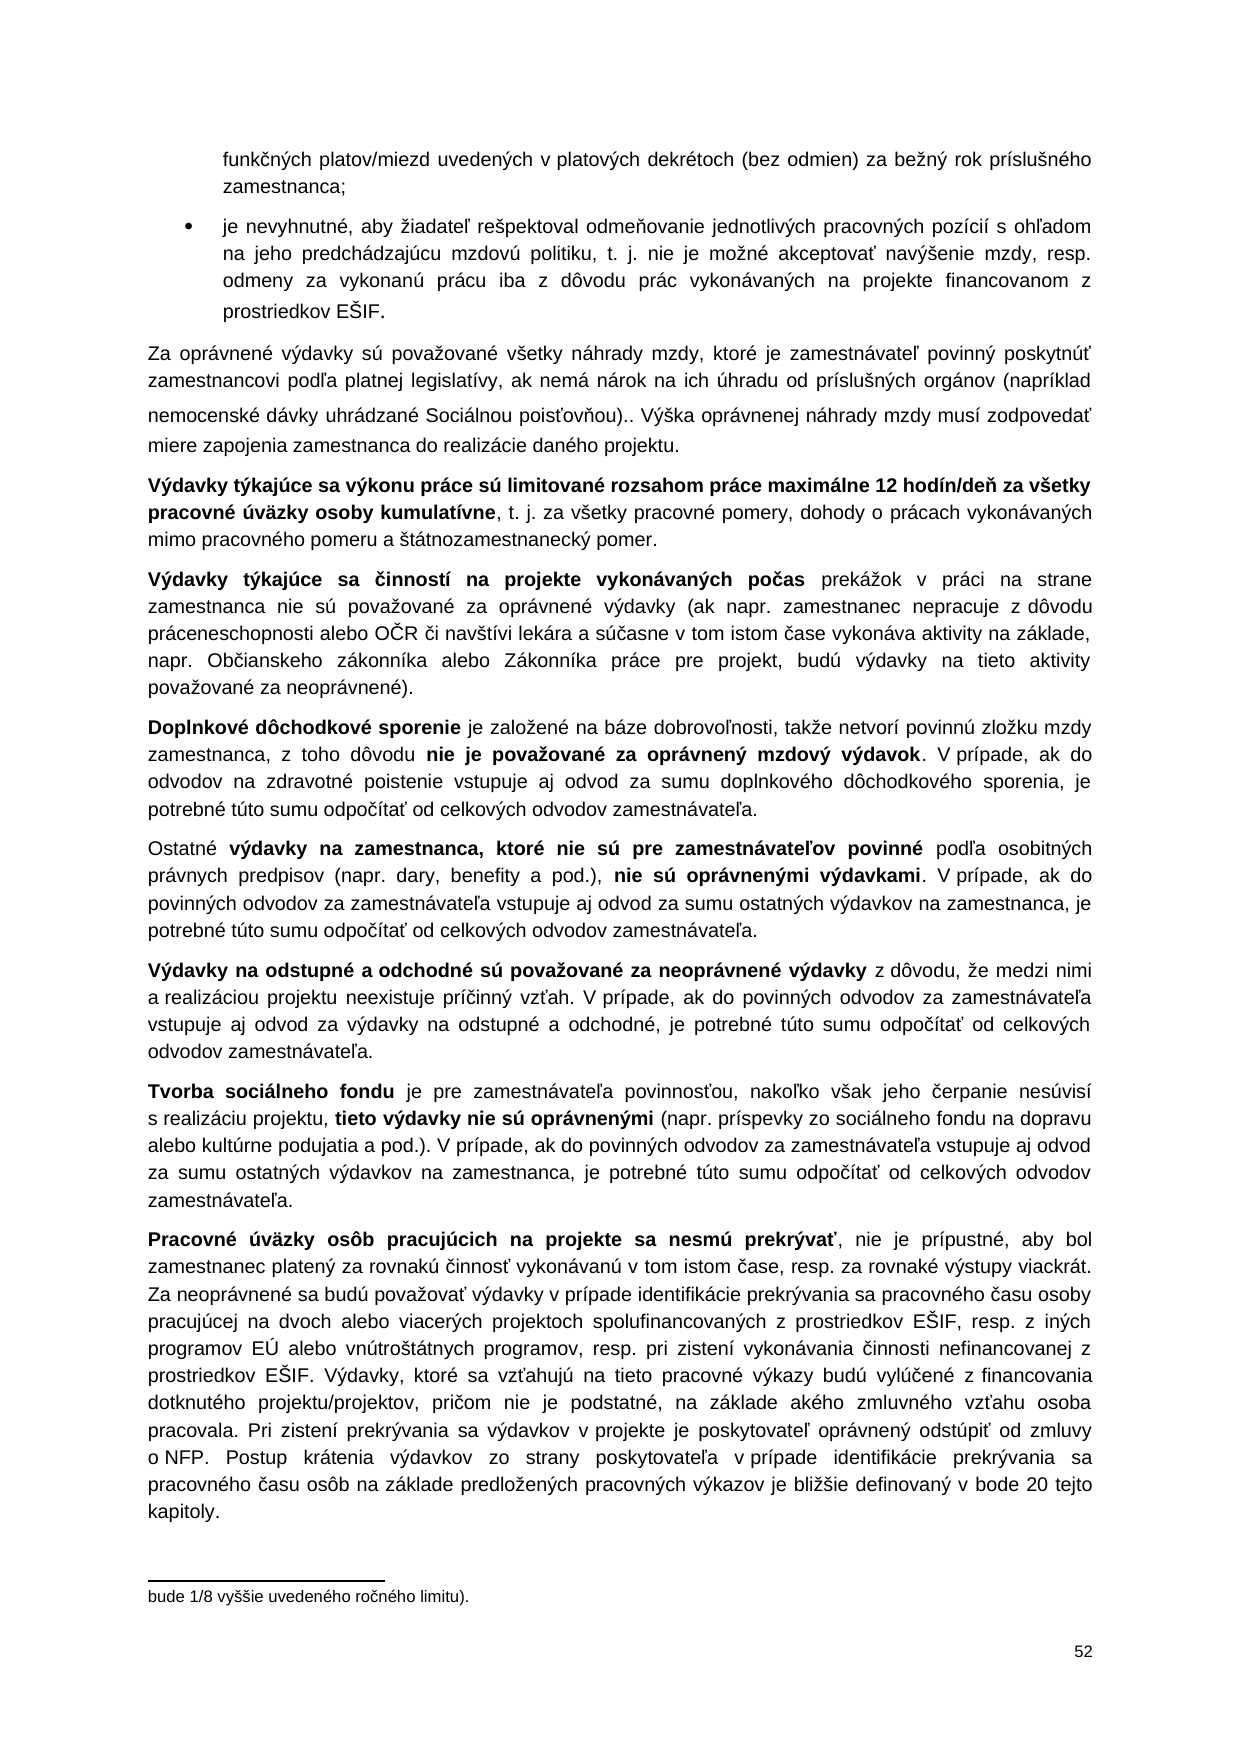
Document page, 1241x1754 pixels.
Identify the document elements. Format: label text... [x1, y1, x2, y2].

text Výdavky týkajúce sa výkonu práce sú limitované rozsahom práce maximálne 12 hodín/deň za všetky pracovné úväzky osoby kumulatívne, t. j. za všetky pracovné pomery, dohody o prácach vykonávaných mimo pracovného pomeru a štátnozamestnanecký pomer. [148, 473, 1092, 551]
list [185, 148, 1092, 198]
text Ostatné výdavky na zamestnanca, ktoré nie sú pre zamestnávateľov povinné podľa osobitných právnych predpisov (napr. dary, benefity a pod.), nie sú oprávnenými výdavkami. V prípade, ak do povinných odvodov za zamestnávateľa vstupuje aj odvod za sumu ostatných výdavkov na zamestnanca, je potrebné túto sumu odpočítať od celkových odvodov zamestnávateľa. [148, 837, 1092, 941]
list je nevyhnutné, aby žiadateľ rešpektoval odmeňovanie jednotlivých pracovných pozícií s ohľadom na jeho predchádzajúcu mzdovú politiku, t. j. nie je možné akceptovať navýšenie mzdy, resp. odmeny za vykonanú prácu iba z dôvodu prác vykonávaných na projekte financovanom z prostriedkov EŠIF. [185, 214, 1092, 324]
text Výdavky na odstupné a odchodné sú považované za neoprávnené výdavky z dôvodu, že medzi nimi a realizáciou projektu neexistuje príčinný vzťah. V prípade, ak do povinných odvodov za zamestnávateľa vstupuje aj odvod za výdavky na odstupné a odchodné, je potrebné túto sumu odpočítať od celkových odvodov zamestnávateľa. [148, 958, 1092, 1063]
text Doplnkové dôchodkové sporenie je založené na báze dobrovoľnosti, takže netvorí povinnú zložku mzdy zamestnanca, z toho dôvodu nie je považované za oprávnený mzdový výdavok. V prípade, ak do odvodov na zdravotné poistenie vstupuje aj odvod za sumu doplnkového dôchodkového sporenia, je potrebné túto sumu odpočítať od celkových odvodov zamestnávateľa. [148, 716, 1092, 820]
text Pracovné úväzky osôb pracujúcich na projekte sa nesmú prekrývať, nie je prípustné, aby bol zamestnanec platený za rovnakú činnosť vykonávanú v tom istom čase, resp. za rovnaké výstupy viackrát. Za neoprávnené sa budú považovať výdavky v prípade identifikácie prekrývania sa pracovného času osoby pracujúcej na dvoch alebo viacerých projektoch spolufinancovaných z prostriedkov EŠIF, resp. z iných programov EÚ alebo vnútroštátnych programov, resp. pri zistení vykonávania činnosti nefinancovanej z prostriedkov EŠIF. Výdavky, ktoré sa vzťahujú na tieto pracovné výkazy budú vylúčené z financovania dotknutého projektu/projektov, pričom nie je podstatné, na základe akého zmluvného vzťahu osoba pracovala. Pri zistení prekrývania sa výdavkov v projekte je poskytovateľ oprávnený odstúpiť od zmluvy o NFP. Postup krátenia výdavkov zo strany poskytovateľa v prípade identifikácie prekrývania sa pracovného času osôb na základe predložených pracovných výkazov je bližšie definovaný v bode 20 tejto kapitoly. [148, 1228, 1092, 1523]
list Tvorba sociálneho fondu je pre zamestnávateľa povinnosťou, nakoľko však jeho čerpanie nesúvisí s realizáciu projektu, tieto výdavky nie sú oprávnenými (napr. príspevky zo sociálneho fondu na dopravu alebo kultúrne podujatia a pod.). V prípade, ak do povinných odvodov za zamestnávateľa vstupuje aj odvod za sumu ostatných výdavkov na zamestnanca, je potrebné túto sumu odpočítať od celkových odvodov zamestnávateľa. [148, 1080, 1092, 1211]
text Výdavky týkajúce sa činností na projekte vykonávaných počas prekážok v práci na strane zamestnanca nie sú považované za oprávnené výdavky (ak napr. zamestnanec nepracuje z dôvodu práceneschopnosti alebo OČR či navštívi lekára a súčasne v tom istom čase vykonáva aktivity na základe, napr. Občianskeho zákonníka alebo Zákonníka práce pre projekt, budú výdavky na tieto aktivity považované za neoprávnené). [148, 567, 1092, 699]
text Za oprávnené výdavky sú považované všetky náhrady mzdy, ktoré je zamestnávateľ povinný poskytnúť zamestnancovi podľa platnej legislatívy, ak nemá nárok na ich úhradu od príslušných orgánov (napríklad nemocenské dávky uhrádzané Sociálnou poisťovňou).. Výška oprávnenej náhrady mzdy musí zodpovedať miere zapojenia zamestnanca do realizácie daného projektu. [148, 342, 1092, 456]
